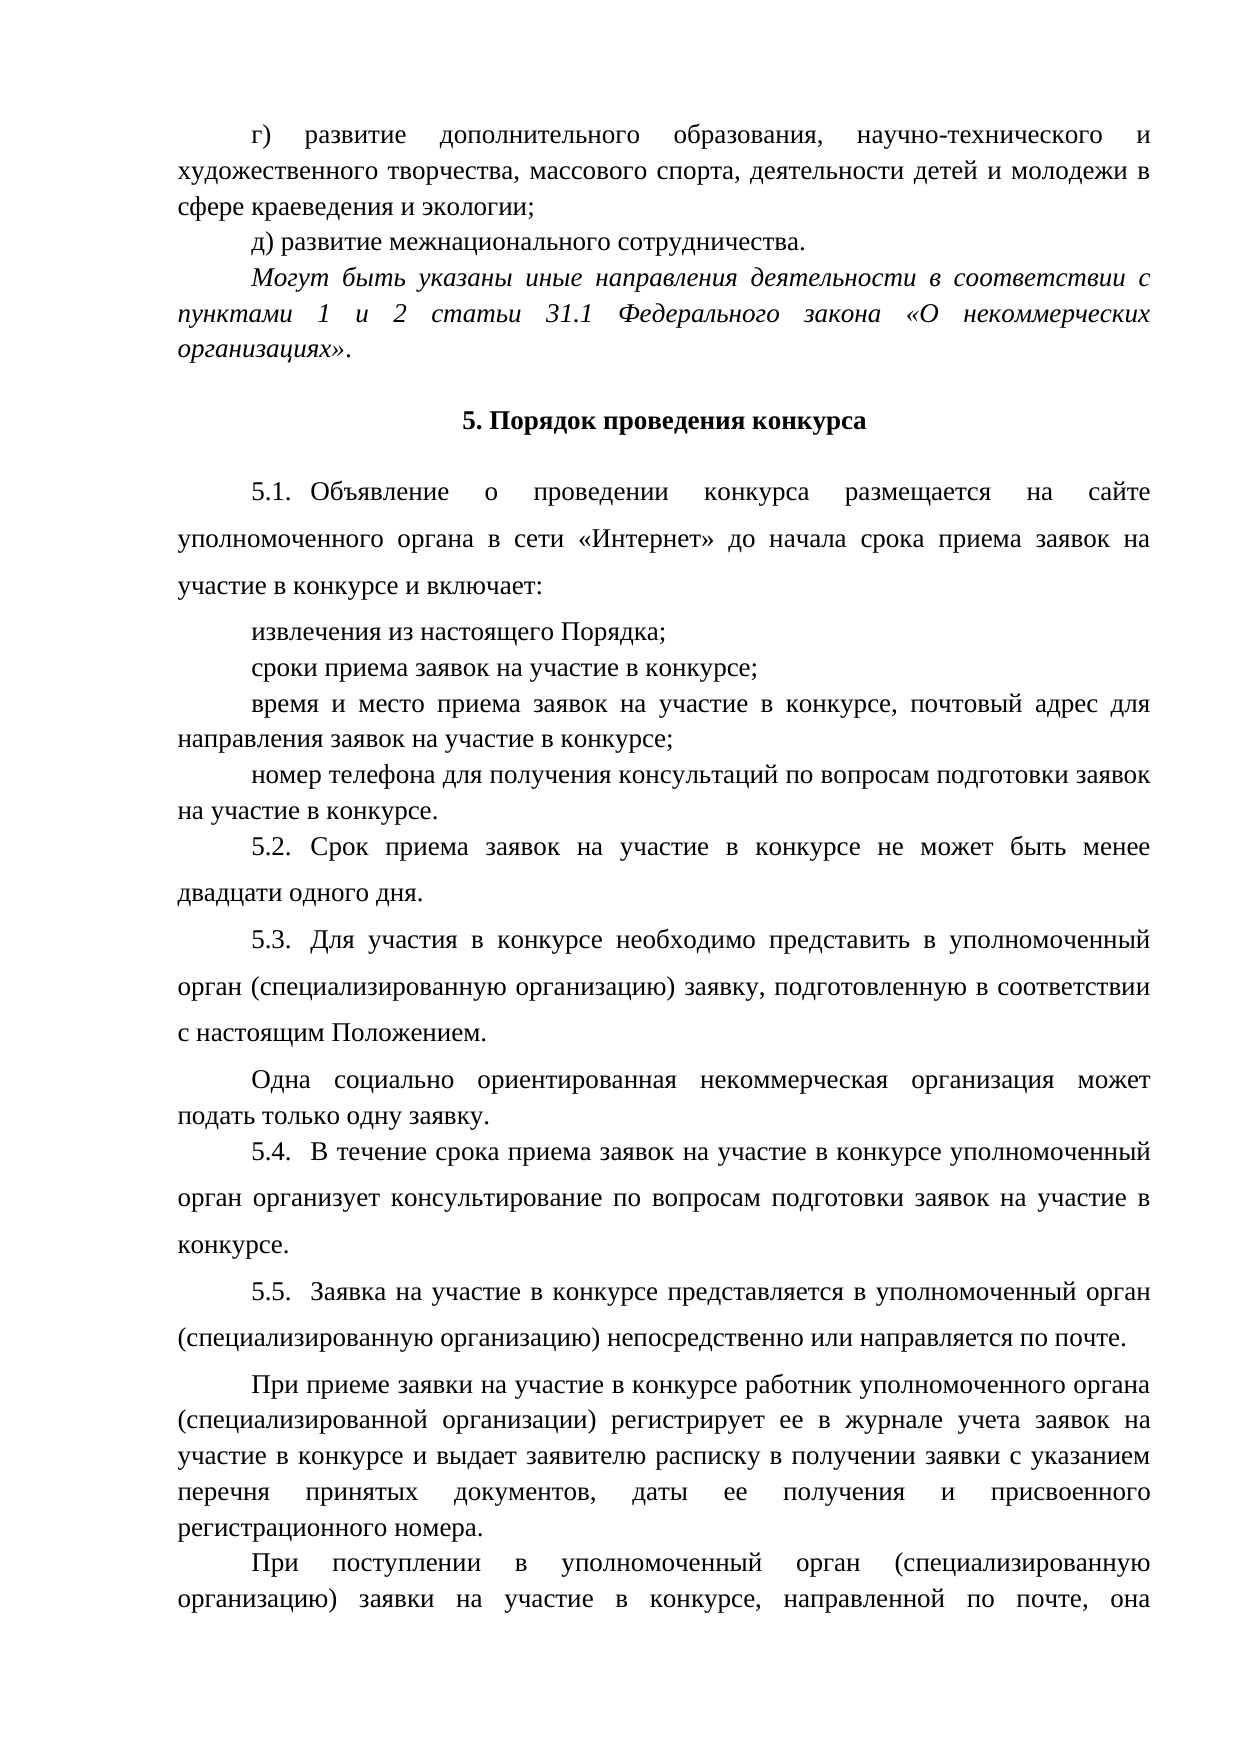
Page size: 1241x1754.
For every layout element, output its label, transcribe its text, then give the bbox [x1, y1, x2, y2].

text сроки приема заявок на участие в конкурсе; [177, 651, 1152, 682]
list Срок приема заявок на участие в конкурсе не может быть менее двадцати одного дня. [177, 830, 1152, 908]
list Для участия в конкурсе необходимо представить в уполномоченный орган (специализированную организацию) заявку, подготовленную в соответствии с настоящим Положением. [177, 923, 1152, 1048]
text г) развитие дополнительного образования, научно-технического и художественного творчества, массового спорта, деятельности детей и молодежи в сфере краеведения и экологии; [177, 118, 1152, 221]
text номер телефона для получения консультаций по вопросам подготовки заявок на участие в конкурсе. [177, 758, 1152, 825]
text извлечения из настоящего Порядка; [177, 615, 1152, 647]
text Одна социально ориентированная некоммерческая организация может подать только одну заявку. [177, 1063, 1152, 1130]
list В течение срока приема заявок на участие в конкурсе уполномоченный орган организует консультирование по вопросам подготовки заявок на участие в конкурсе. [177, 1134, 1152, 1259]
list Объявление о проведении конкурса размещается на сайте уполномоченного органа в сети «Интернет» до начала срока приема заявок на участие в конкурсе и включает: [177, 475, 1152, 600]
text время и место приема заявок на участие в конкурсе, почтовый адрес для направления заявок на участие в конкурсе; [177, 687, 1152, 754]
text д) развитие межнационального сотрудничества. [177, 225, 1152, 256]
text Могут быть указаны иные направления деятельности в соответствии с пунктами 1 и 2 статьи 31.1 Федерального закона «О некоммерческих организациях». [177, 261, 1152, 364]
list Заявка на участие в конкурсе представляется в уполномоченный орган (специализированную организацию) непосредственно или направляется по почте. [177, 1274, 1152, 1352]
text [177, 1547, 1152, 1613]
text 5. Порядок проведения конкурса [177, 404, 1152, 435]
text При приеме заявки на участие в конкурсе работник уполномоченного органа (специализированной организации) регистрирует ее в журнале учета заявок на участие в конкурсе и выдает заявителю расписку в получении заявки с указанием перечня принятых документов, даты ее получения и присвоенного регистрационного номера. [177, 1368, 1152, 1542]
